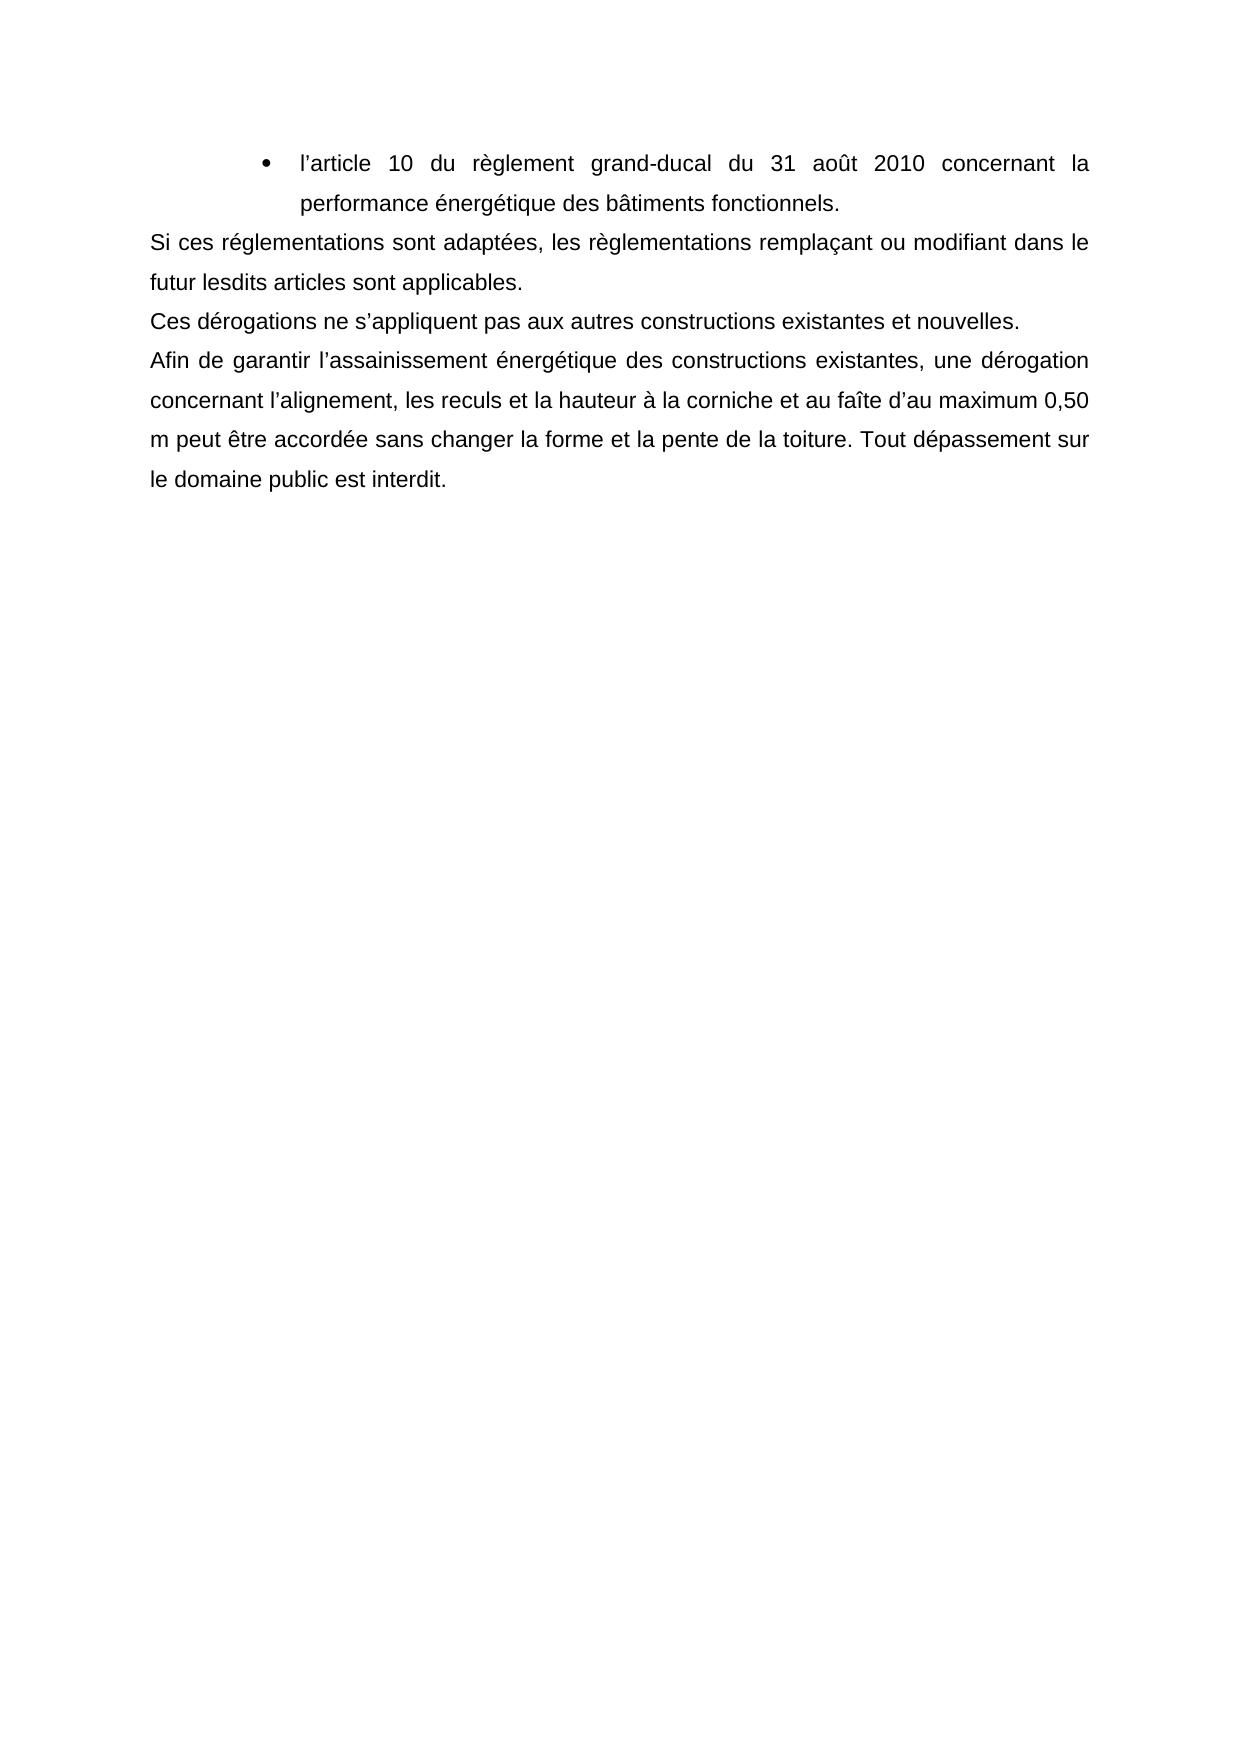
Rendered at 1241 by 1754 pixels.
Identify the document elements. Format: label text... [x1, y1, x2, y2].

text Si ces réglementations sont adaptées, les règlementations remplaçant ou modifiant dans le futur lesdits articles sont applicables. [150, 229, 1090, 295]
text Ces dérogations ne s’appliquent pas aux autres constructions existantes et nouvelles. [150, 308, 1090, 334]
text Afin de garantir l’assainissement énergétique des constructions existantes, une dérogation concernant l’alignement, les reculs et la hauteur à la corniche et au faîte d’au maximum 0,50 m peut être accordée sans changer la forme et la pente de la toiture. Tout dépassement sur le domaine public est interdit. [150, 347, 1090, 492]
list l’article 10 du règlement grand-ducal du 31 août 2010 concernant la performance énergétique des bâtiments fonctionnels. [262, 150, 1090, 216]
